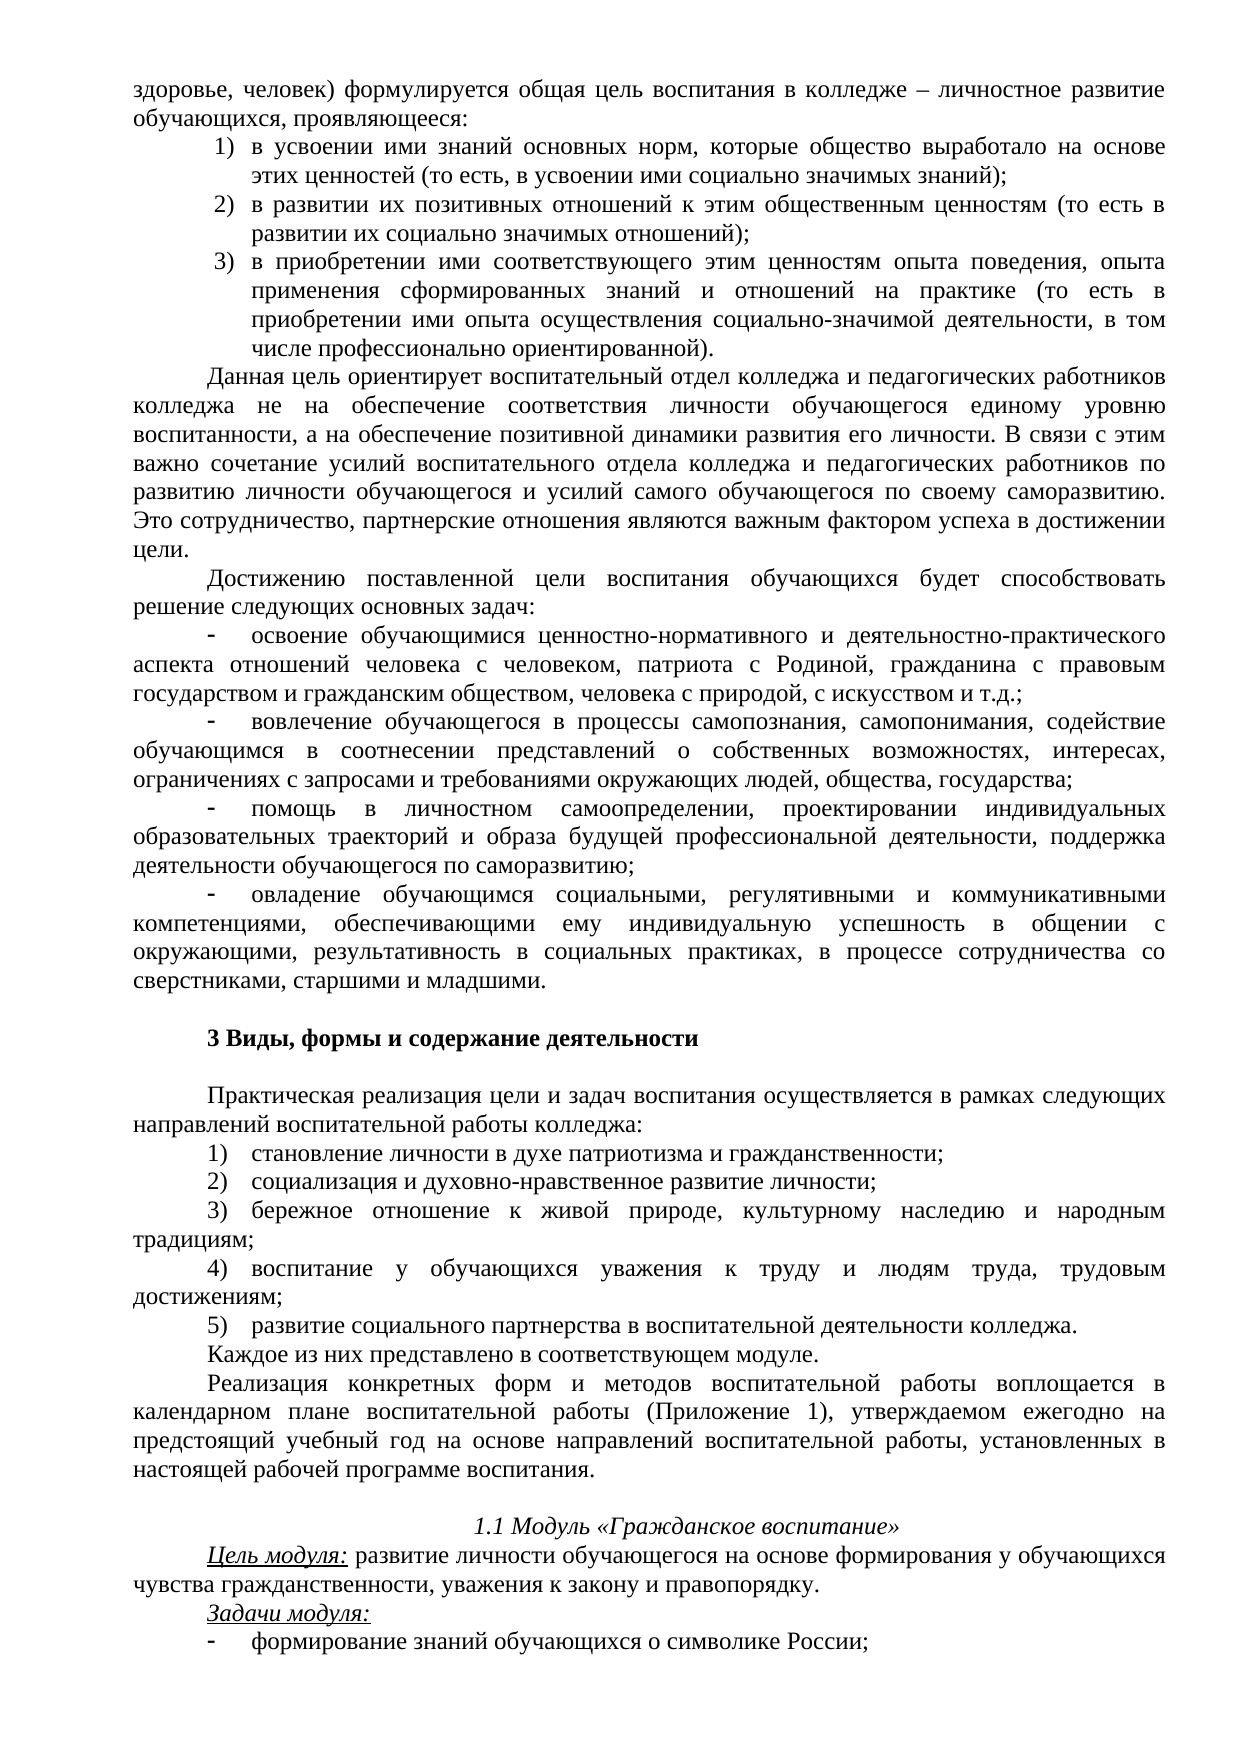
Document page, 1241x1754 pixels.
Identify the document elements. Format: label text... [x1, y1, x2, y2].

list помощь в личностном самоопределении, проектировании индивидуальных образовательных траекторий и образа будущей профессиональной деятельности, поддержка деятельности обучающегося по саморазвитию; [133, 793, 1167, 879]
list освоение обучающимися ценностно-нормативного и деятельностно-практического аспекта отношений человека с человеком, патриота с Родиной, гражданина с правовым государством и гражданским обществом, человека с природой, с искусством и т.д.; [133, 620, 1167, 706]
text 1.1 Модуль «Гражданское воспитание» [207, 1511, 1167, 1540]
text 3 Виды, формы и содержание деятельности [207, 1023, 1167, 1051]
text Достижению поставленной цели воспитания обучающихся будет способствовать решение следующих основных задач: [133, 563, 1167, 620]
list социализация и духовно-нравственное развитие личности; [133, 1166, 1167, 1195]
list вовлечение обучающегося в процессы самопознания, самопонимания, содействие обучающимся в соотнесении представлений о собственных возможностях, интересах, ограничениях с запросами и требованиями окружающих людей, общества, государства; [133, 706, 1167, 793]
list в приобретении ими соответствующего этим ценностям опыта поведения, опыта применения сформированных знаний и отношений на практике (то есть в приобретении ими опыта осуществления социально-значимой деятельности, в том числе профессионально ориентированной). [213, 246, 1167, 361]
list овладение обучающимся социальными, регулятивными и коммуникативными компетенциями, обеспечивающими ему индивидуальную успешность в общении с окружающими, результативность в социальных практиках, в процессе сотрудничества со сверстниками, старшими и младшими. [133, 879, 1167, 994]
text Задачи модуля: [133, 1598, 1167, 1626]
list развитие социального партнерства в воспитательной деятельности колледжа. [133, 1310, 1167, 1339]
text Реализация конкретных форм и методов воспитательной работы воплощается в календарном плане воспитательной работы (Приложение 1), утверждаемом ежегодно на предстоящий учебный год на основе направлений воспитательной работы, установленных в настоящей рабочей программе воспитания. [133, 1368, 1167, 1483]
text Данная цель ориентирует воспитательный отдел колледжа и педагогических работников колледжа не на обеспечение соответствия личности обучающегося единому уровню воспитанности, а на обеспечение позитивной динамики развития его личности. В связи с этим важно сочетание усилий воспитательного отдела колледжа и педагогических работников по развитию личности обучающегося и усилий самого обучающегося по своему саморазвитию. Это сотрудничество, партнерские отношения являются важным фактором успеха в достижении цели. [133, 361, 1167, 563]
list воспитание у обучающихся уважения к труду и людям труда, трудовым достижениям; [133, 1253, 1167, 1310]
list формирование знаний обучающихся о символике России; [133, 1626, 1167, 1655]
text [133, 74, 1167, 131]
text Каждое из них представлено в соответствующем модуле. [133, 1339, 1167, 1368]
text Практическая реализация цели и задач воспитания осуществляется в рамках следующих направлений воспитательной работы колледжа: [133, 1080, 1167, 1138]
text Цель модуля: развитие личности обучающегося на основе формирования у обучающихся чувства гражданственности, уважения к закону и правопорядку. [133, 1540, 1167, 1598]
list в развитии их позитивных отношений к этим общественным ценностям (то есть в развитии их социально значимых отношений); [213, 189, 1167, 246]
list становление личности в духе патриотизма и гражданственности; [133, 1138, 1167, 1166]
list в усвоении ими знаний основных норм, которые общество выработало на основе этих ценностей (то есть, в усвоении ими социально значимых знаний); [213, 131, 1167, 189]
list бережное отношение к живой природе, культурному наследию и народным традициям; [133, 1195, 1167, 1253]
